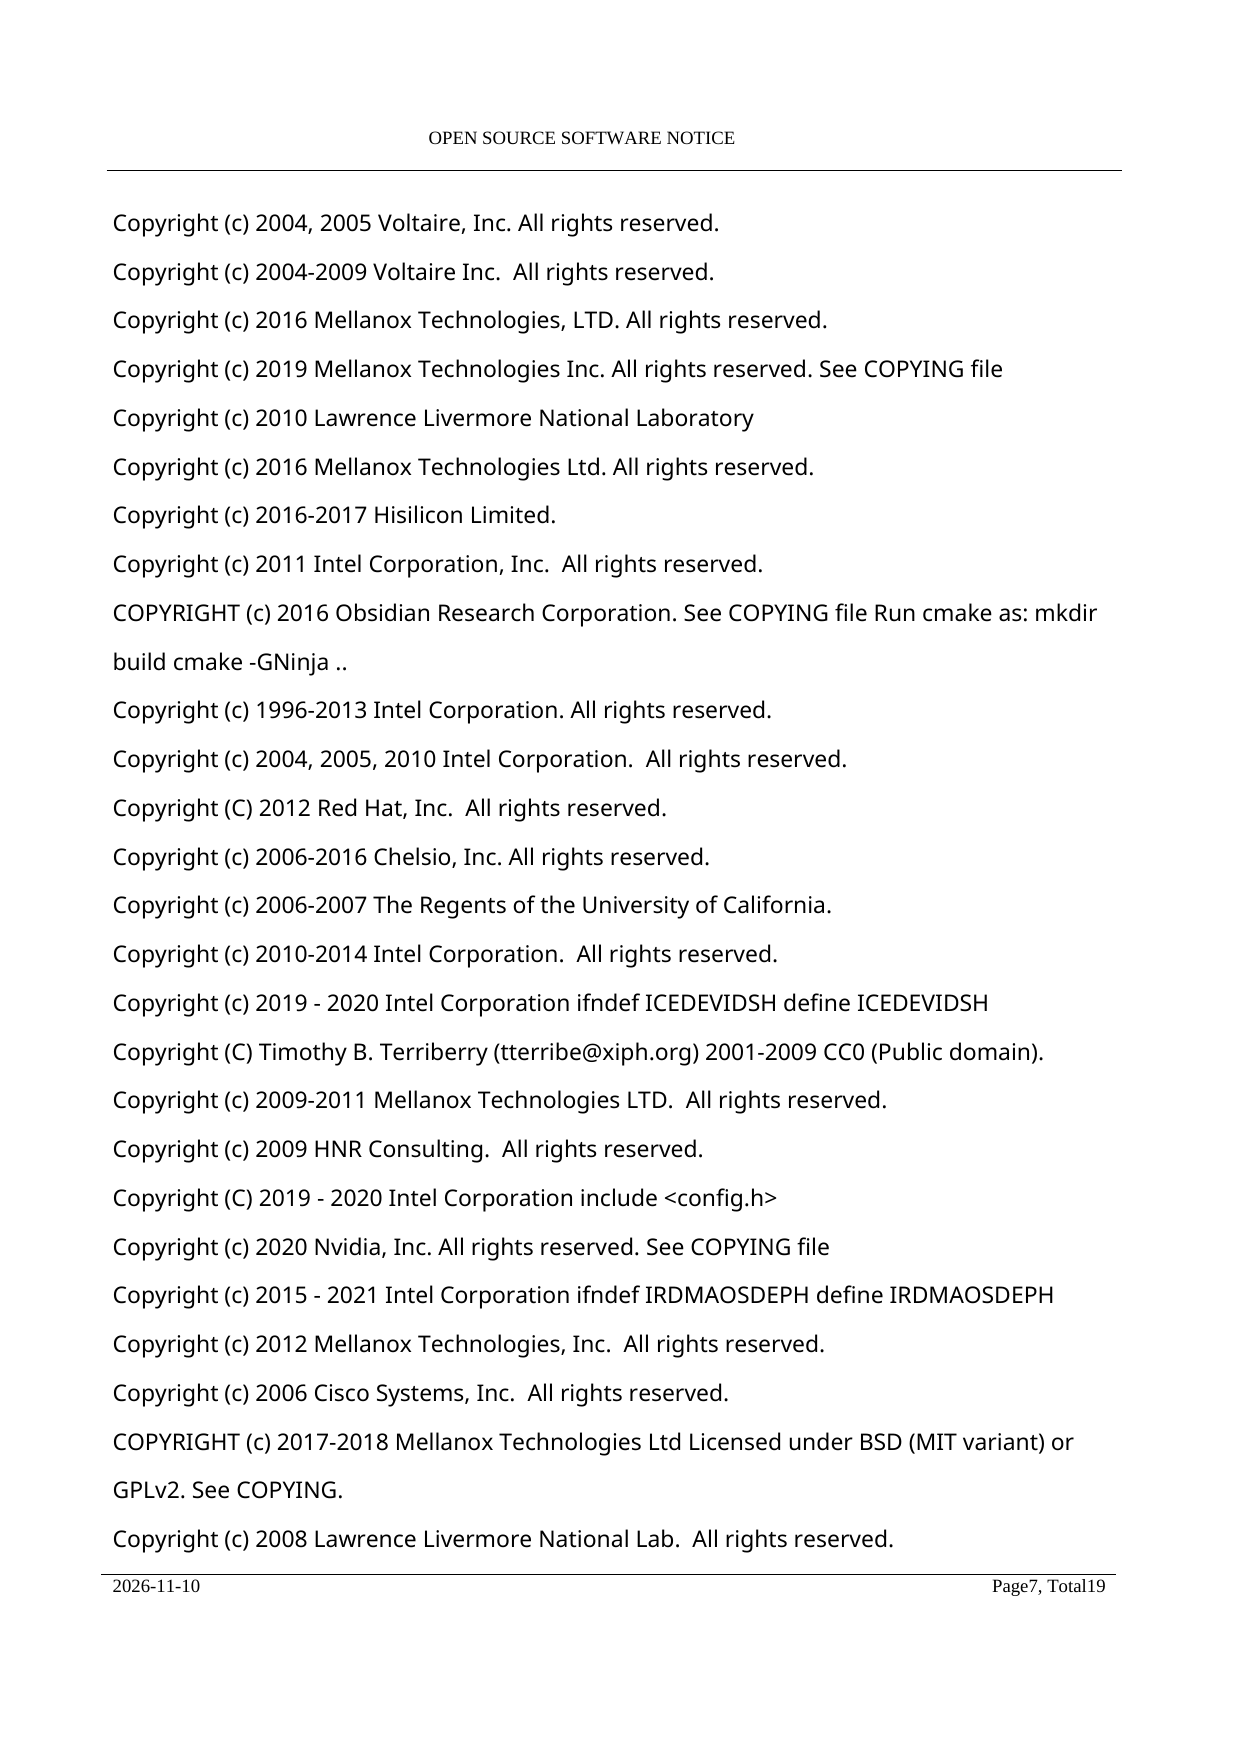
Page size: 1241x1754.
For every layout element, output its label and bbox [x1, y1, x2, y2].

text [112, 206, 1128, 1555]
